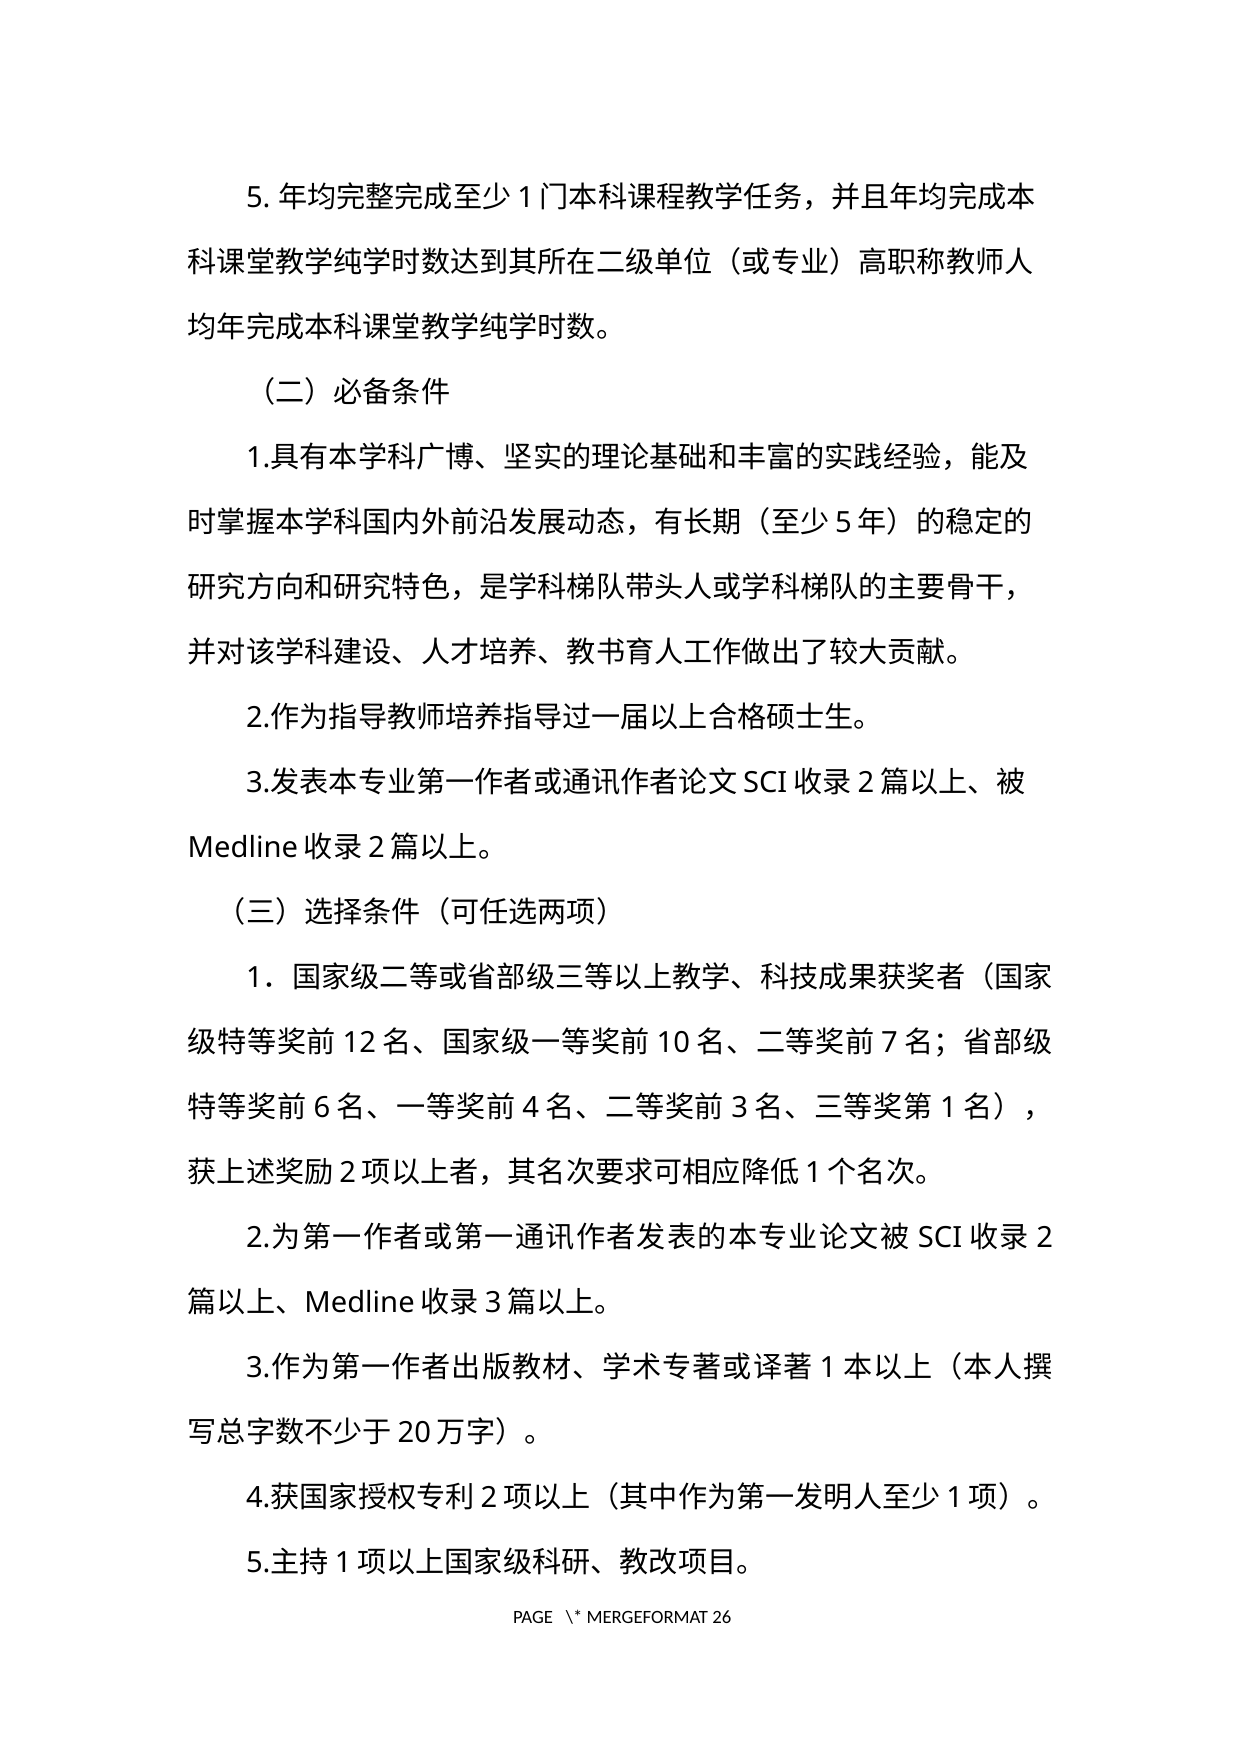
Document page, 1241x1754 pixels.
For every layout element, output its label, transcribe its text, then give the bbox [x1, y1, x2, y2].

text 2.为第一作者或第一通讯作者发表的本专业论文被SCI收录2篇以上、Medline收录3篇以上。 [187, 1202, 1053, 1332]
text 2.作为指导教师培养指导过一届以上合格硕士生。 [187, 682, 1053, 747]
text 3.作为第一作者出版教材、学术专著或译著1本以上（本人撰写总字数不少于20万字）。 [187, 1332, 1053, 1462]
text （三）选择条件（可任选两项） [187, 877, 1053, 942]
text 1.具有本学科广博、坚实的理论基础和丰富的实践经验，能及时掌握本学科国内外前沿发展动态，有长期（至少5年）的稳定的研究方向和研究特色，是学科梯队带头人或学科梯队的主要骨干，并对该学科建设、人才培养、教书育人工作做出了较大贡献。 [187, 422, 1053, 682]
text 5. 年均完整完成至少1门本科课程教学任务，并且年均完成本科课堂教学纯学时数达到其所在二级单位（或专业）高职称教师人均年完成本科课堂教学纯学时数。 [187, 162, 1053, 357]
text 1．国家级二等或省部级三等以上教学、科技成果获奖者（国家级特等奖前12名、国家级一等奖前10名、二等奖前7名；省部级特等奖前6名、一等奖前4名、二等奖前3名、三等奖第1名），获上述奖励2项以上者，其名次要求可相应降低1个名次。 [187, 942, 1053, 1202]
text （二）必备条件 [187, 357, 1053, 422]
text 4.获国家授权专利2项以上（其中作为第一发明人至少1项）。 [187, 1462, 1053, 1527]
text 3.发表本专业第一作者或通讯作者论文SCI收录2篇以上、被Medline收录2篇以上。 [187, 747, 1053, 877]
text 5.主持1项以上国家级科研、教改项目。 [187, 1527, 1053, 1592]
